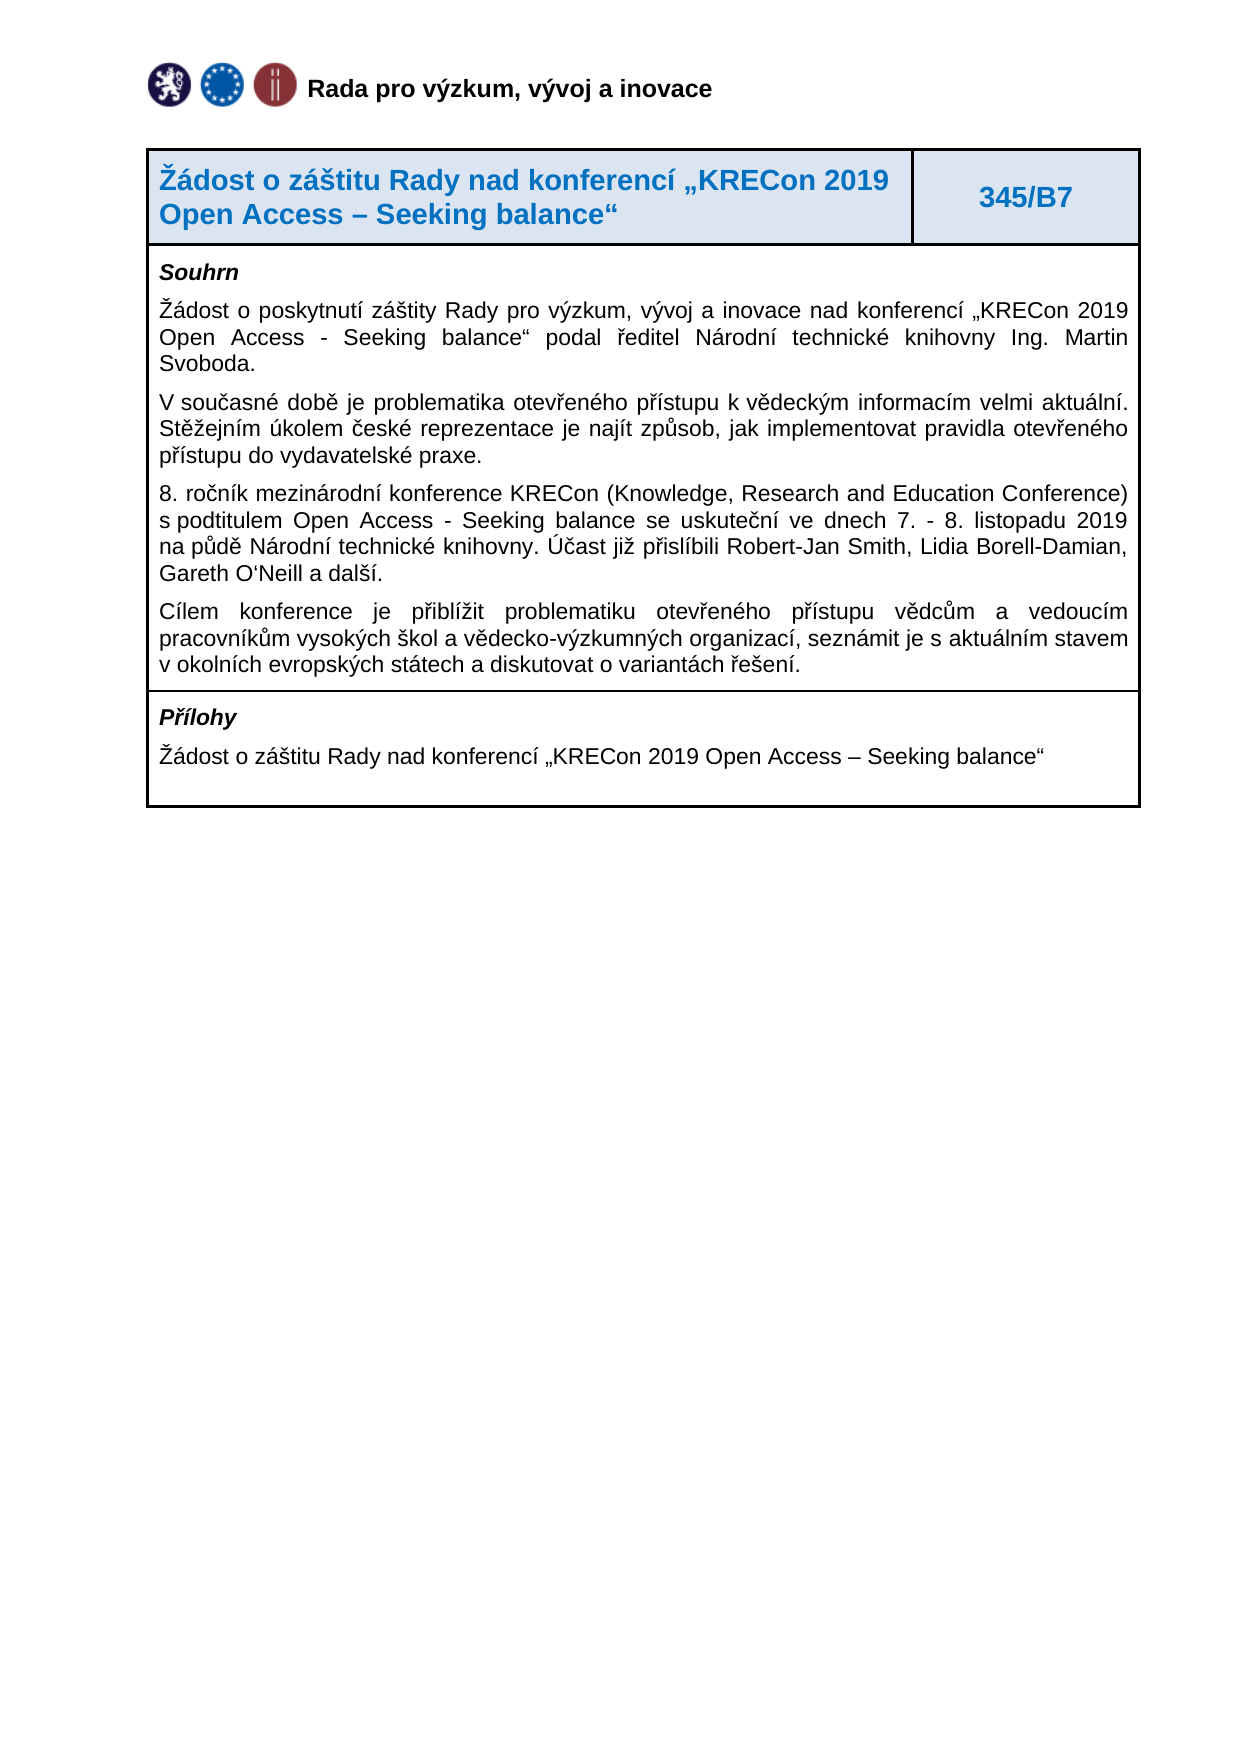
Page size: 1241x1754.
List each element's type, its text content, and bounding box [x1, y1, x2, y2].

picture [147, 62, 298, 108]
table_header Žádost o záštitu Rady nad konferencí „KRECon 2019 Open Access – Seeking balance“ [149, 151, 911, 243]
table_cell Souhrn Žádost o poskytnutí záštity Rady pro výzkum, vývoj a inovace nad konferencí „KRECon 2019 Open Access - Seeking balance“ podal ředitel Národní technické knihovny Ing. Martin Svoboda. V současné době je problematika otevřeného přístupu k vědeckým informacím velmi aktuální. Stěžejním úkolem české reprezentace je najít způsob, jak implementovat pravidla otevřeného přístupu do vydavatelské praxe. 8. ročník mezinárodní konference KRECon (Knowledge, Research and Education Conference) s podtitulem Open Access - Seeking balance se uskuteční ve dnech 7. - 8. listopadu 2019 na půdě Národní technické knihovny. Účast již přislíbili Robert-Jan Smith, Lidia Borell-Damian, Gareth O‘Neill a další. Cílem konference je přiblížit problematiku otevřeného přístupu vědcům a vedoucím pracovníkům vysokých škol a vědecko-výzkumných organizací, seznámit je s aktuálním stavem v okolních evropských státech a diskutovat o variantách řešení. [149, 246, 1138, 690]
table_cell Přílohy Žádost o záštitu Rady nad konferencí „KRECon 2019 Open Access – Seeking balance“ [149, 692, 1138, 805]
table_header 345/B7 [914, 151, 1138, 243]
